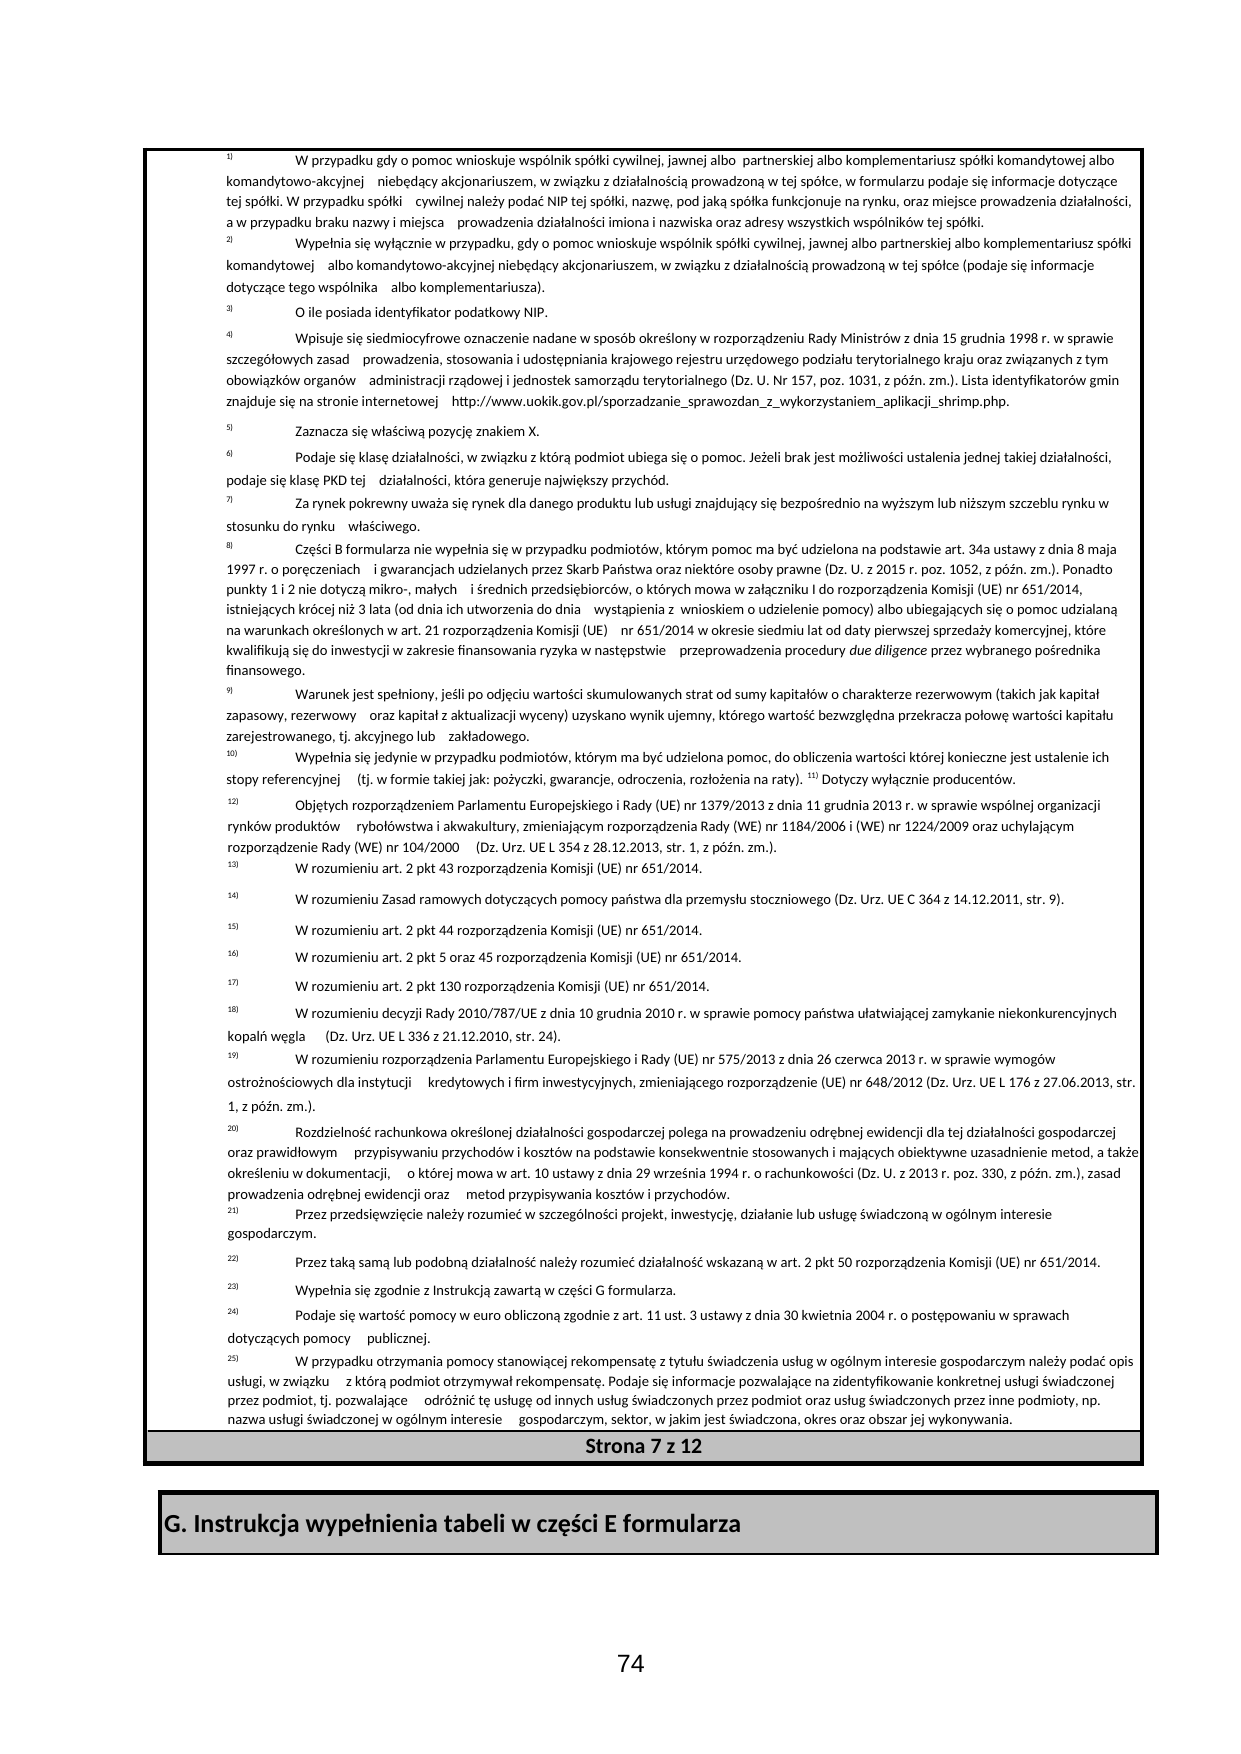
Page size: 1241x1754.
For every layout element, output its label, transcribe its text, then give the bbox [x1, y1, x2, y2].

table_cell W przypadku gdy o pomoc wnioskuje wspólnik spółki cywilnej, jawnej albo partnerskiej albo komplementariusz spółki komandytowej albo komandytowo-akcyjnej niebędący akcjonariuszem, w związku z działalnością prowadzoną w tej spółce, w formularzu podaje się informacje dotyczące tej spółki. W przypadku spółki cywilnej należy podać NIP tej spółki, nazwę, pod jaką spółka funkcjonuje na rynku, oraz miejsce prowadzenia działalności, a w przypadku braku nazwy i miejsca prowadzenia działalności imiona i nazwiska oraz adresy wszystkich wspólników tej spółki. Wypełnia się wyłącznie w przypadku, gdy o pomoc wnioskuje wspólnik spółki cywilnej, jawnej albo partnerskiej albo komplementariusz spółki komandytowej albo komandytowo-akcyjnej niebędący akcjonariuszem, w związku z działalnością prowadzoną w tej spółce (podaje się informacje dotyczące tego wspólnika albo komplementariusza). O ile posiada identyfikator podatkowy NIP. Wpisuje się siedmiocyfrowe oznaczenie nadane w sposób określony w rozporządzeniu Rady Ministrów z dnia 15 grudnia 1998 r. w sprawie szczegółowych zasad prowadzenia, stosowania i udostępniania krajowego rejestru urzędowego podziału terytorialnego kraju oraz związanych z tym obowiązków organów administracji rządowej i jednostek samorządu terytorialnego (Dz. U. Nr 157, poz. 1031, z późn. zm.). Lista identyfikatorów gmin znajduje się na stronie internetowej http://www.uokik.gov.pl/sporzadzanie_sprawozdan_z_wykorzystaniem_aplikacji_shrimp.php. Zaznacza się właściwą pozycję znakiem X. Podaje się klasę działalności, w związku z którą podmiot ubiega się o pomoc. Jeżeli brak jest możliwości ustalenia jednej takiej działalności, podaje się klasę PKD tej działalności, która generuje największy przychód. Za rynek pokrewny uważa się rynek dla danego produktu lub usługi znajdujący się bezpośrednio na wyższym lub niższym szczeblu rynku w stosunku do rynku właściwego. Części B formularza nie wypełnia się w przypadku podmiotów, którym pomoc ma być udzielona na podstawie art. 34a ustawy z dnia 8 maja 1997 r. o poręczeniach i gwarancjach udzielanych przez Skarb Państwa oraz niektóre osoby prawne (Dz. U. z 2015 r. poz. 1052, z późn. zm.). Ponadto punkty 1 i 2 nie dotyczą mikro-, małych i średnich przedsiębiorców, o których mowa w załączniku I do rozporządzenia Komisji (UE) nr 651/2014, istniejących krócej niż 3 lata (od dnia ich utworzenia do dnia wystąpienia z wnioskiem o udzielenie pomocy) albo ubiegających się o pomoc udzialaną na warunkach określonych w art. 21 rozporządzenia Komisji (UE) nr 651/2014 w okresie siedmiu lat od daty pierwszej sprzedaży komercyjnej, które kwalifikują się do inwestycji w zakresie finansowania ryzyka w następstwie przeprowadzenia procedury due diligence przez wybranego pośrednika finansowego. Warunek jest spełniony, jeśli po odjęciu wartości skumulowanych strat od sumy kapitałów o charakterze rezerwowym (takich jak kapitał zapasowy, rezerwowy oraz kapitał z aktualizacji wyceny) uzyskano wynik ujemny, którego wartość bezwzględna przekracza połowę wartości kapitału zarejestrowanego, tj. akcyjnego lub zakładowego. Wypełnia się jedynie w przypadku podmiotów, którym ma być udzielona pomoc, do obliczenia wartości której konieczne jest ustalenie ich stopy referencyjnej (tj. w formie takiej jak: pożyczki, gwarancje, odroczenia, rozłożenia na raty). 11) Dotyczy wyłącznie producentów. Objętych rozporządzeniem Parlamentu Europejskiego i Rady (UE) nr 1379/2013 z dnia 11 grudnia 2013 r. w sprawie wspólnej organizacji rynków produktów rybołówstwa i akwakultury, zmieniającym rozporządzenia Rady (WE) nr 1184/2006 i (WE) nr 1224/2009 oraz uchylającym rozporządzenie Rady (WE) nr 104/2000 (Dz. Urz. UE L 354 z 28.12.2013, str. 1, z późn. zm.). W rozumieniu art. 2 pkt 43 rozporządzenia Komisji (UE) nr 651/2014. W rozumieniu Zasad ramowych dotyczących pomocy państwa dla przemysłu stoczniowego (Dz. Urz. UE C 364 z 14.12.2011, str. 9). W rozumieniu art. 2 pkt 44 rozporządzenia Komisji (UE) nr 651/2014. W rozumieniu art. 2 pkt 5 oraz 45 rozporządzenia Komisji (UE) nr 651/2014. W rozumieniu art. 2 pkt 130 rozporządzenia Komisji (UE) nr 651/2014. W rozumieniu decyzji Rady 2010/787/UE z dnia 10 grudnia 2010 r. w sprawie pomocy państwa ułatwiającej zamykanie niekonkurencyjnych kopalń węgla (Dz. Urz. UE L 336 z 21.12.2010, str. 24). W rozumieniu rozporządzenia Parlamentu Europejskiego i Rady (UE) nr 575/2013 z dnia 26 czerwca 2013 r. w sprawie wymogów ostrożnościowych dla instytucji kredytowych i firm inwestycyjnych, zmieniającego rozporządzenie (UE) nr 648/2012 (Dz. Urz. UE L 176 z 27.06.2013, str. 1, z późn. zm.). Rozdzielność rachunkowa określonej działalności gospodarczej polega na prowadzeniu odrębnej ewidencji dla tej działalności gospodarczej oraz prawidłowym przypisywaniu przychodów i kosztów na podstawie konsekwentnie stosowanych i mających obiektywne uzasadnienie metod, a także określeniu w dokumentacji, o której mowa w art. 10 ustawy z dnia 29 września 1994 r. o rachunkowości (Dz. U. z 2013 r. poz. 330, z późn. zm.), zasad prowadzenia odrębnej ewidencji oraz metod przypisywania kosztów i przychodów. Przez przedsięwzięcie należy rozumieć w szczególności projekt, inwestycję, działanie lub usługę świadczoną w ogólnym interesie gospodarczym. Przez taką samą lub podobną działalność należy rozumieć działalność wskazaną w art. 2 pkt 50 rozporządzenia Komisji (UE) nr 651/2014. Wypełnia się zgodnie z Instrukcją zawartą w części G formularza. Podaje się wartość pomocy w euro obliczoną zgodnie z art. 11 ust. 3 ustawy z dnia 30 kwietnia 2004 r. o postępowaniu w sprawach dotyczących pomocy publicznej. W przypadku otrzymania pomocy stanowiącej rekompensatę z tytułu świadczenia usług w ogólnym interesie gospodarczym należy podać opis usługi, w związku z którą podmiot otrzymywał rekompensatę. Podaje się informacje pozwalające na zidentyfikowanie konkretnej usługi świadczonej przez podmiot, tj. pozwalające odróżnić tę usługę od innych usług świadczonych przez podmiot oraz usług świadczonych przez inne podmioty, np. nazwa usługi świadczonej w ogólnym interesie gospodarczym, sektor, w jakim jest świadczona, okres oraz obszar jej wykonywania. [147, 151, 1140, 1430]
table_header G. Instrukcja wypełnienia tabeli w części E formularza [162, 1495, 1155, 1553]
table_cell Strona 7 z 12 [147, 1431, 1140, 1461]
